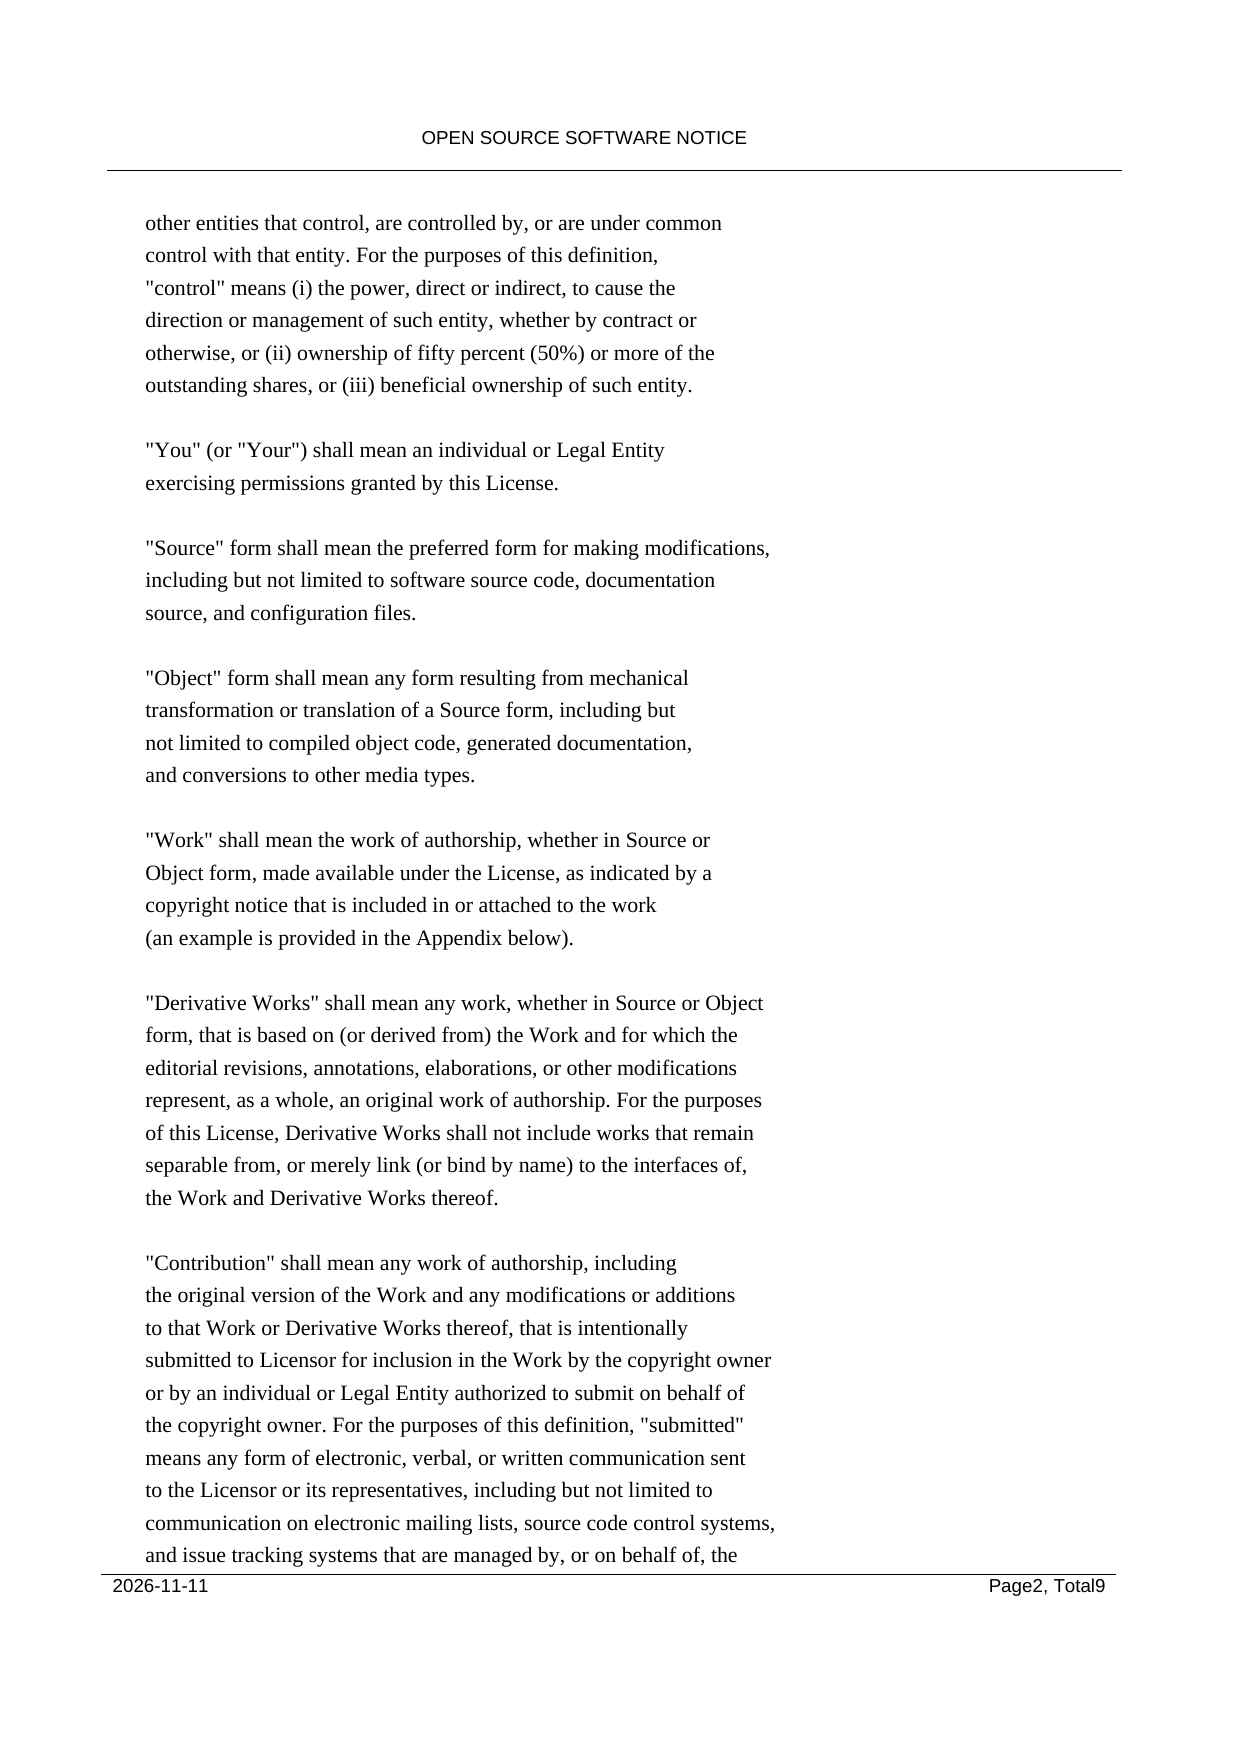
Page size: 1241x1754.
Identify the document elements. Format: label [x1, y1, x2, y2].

text [112, 206, 1128, 1571]
